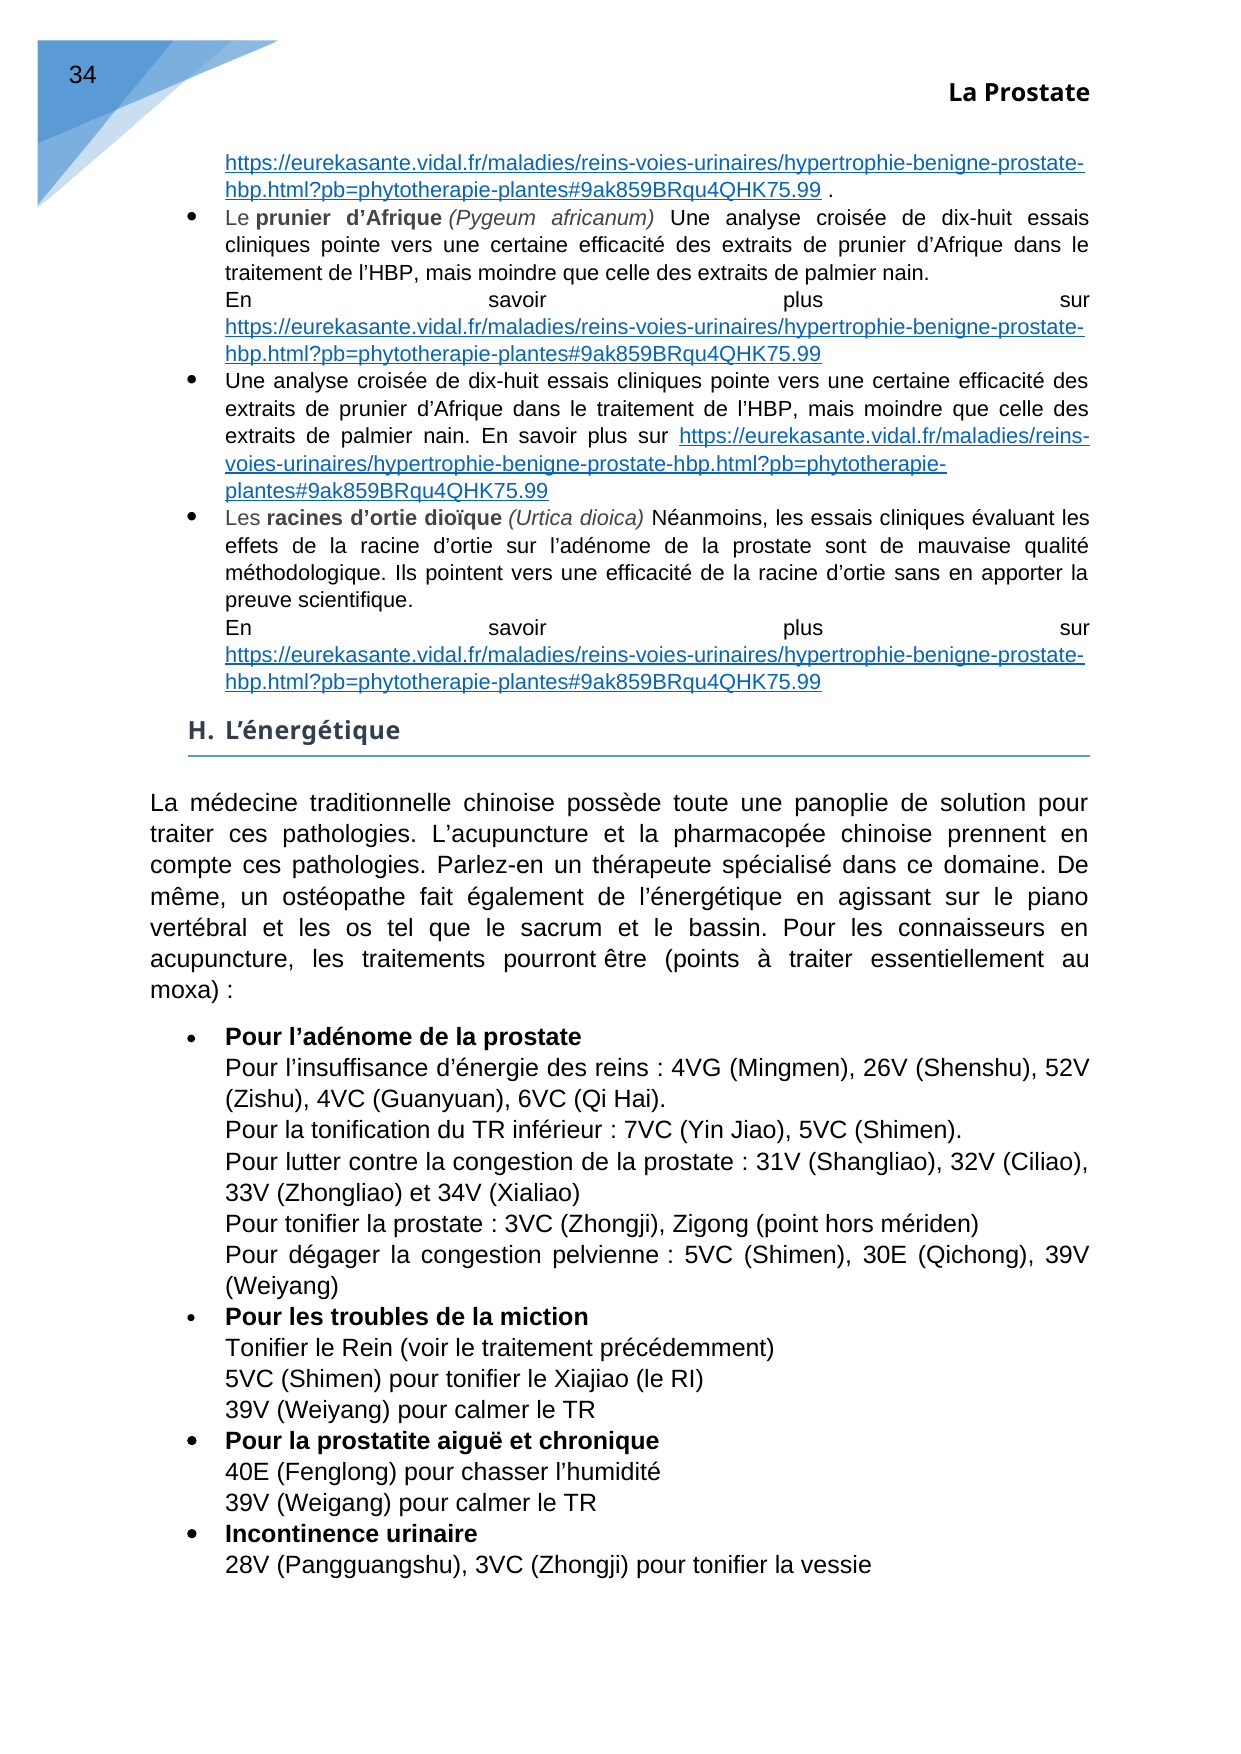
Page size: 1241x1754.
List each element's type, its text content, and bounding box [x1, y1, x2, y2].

list Tonifier le Rein (voir le traitement précédemment) [225, 1333, 1090, 1361]
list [187, 150, 1090, 202]
list Pour la prostatite aiguë et chronique [187, 1426, 1090, 1455]
list Pour les troubles de la miction [187, 1302, 1090, 1330]
list Le prunier d’Afrique (Pygeum africanum) Une analyse croisée de dix-huit essais cliniques pointe vers une certaine efficacité des extraits de prunier d’Afrique dans le traitement de l’HBP, mais moindre que celle des extraits de palmier nain. En savoir plus sur https://eurekasante.vidal.fr/maladies/reins-voies-urinaires/hypertrophie-benigne-prostate-hbp.html?pb=phytotherapie-plantes#9ak859BRqu4QHK75.99 [187, 204, 1090, 366]
list Une analyse croisée de dix-huit essais cliniques pointe vers une certaine efficacité des extraits de prunier d’Afrique dans le traitement de l’HBP, mais moindre que celle des extraits de palmier nain. En savoir plus sur https://eurekasante.vidal.fr/maladies/reins-voies-urinaires/hypertrophie-benigne-prostate-hbp.html?pb=phytotherapie-plantes#9ak859BRqu4QHK75.99 [187, 368, 1090, 503]
list Pour lutter contre la congestion de la prostate : 31V (Shangliao), 32V (Ciliao), 33V (Zhongliao) et 34V (Xialiao) [225, 1146, 1090, 1206]
list Pour la tonification du TR inférieur : 7VC (Yin Jiao), 5VC (Shimen). [225, 1115, 1090, 1144]
list Les racines d’ortie dioïque (Urtica dioica) Néanmoins, les essais cliniques évaluant les effets de la racine d’ortie sur l’adénome de la prostate sont de mauvaise qualité méthodologique. Ils pointent vers une efficacité de la racine d’ortie sans en apporter la preuve scientifique. En savoir plus sur https://eurekasante.vidal.fr/maladies/reins-voies-urinaires/hypertrophie-benigne-prostate-hbp.html?pb=phytotherapie-plantes#9ak859BRqu4QHK75.99 [187, 505, 1090, 694]
list Pour tonifier la prostate : 3VC (Zhongji), Zigong (point hors mériden) [225, 1208, 1090, 1237]
list 5VC (Shimen) pour tonifier le Xiajiao (le RI) [225, 1364, 1090, 1392]
picture [37, 40, 279, 209]
list 39V (Weiyang) pour calmer le TR [225, 1395, 1090, 1423]
list 28V (Pangguangshu), 3VC (Zhongji) pour tonifier la vessie [225, 1550, 1090, 1579]
list 39V (Weigang) pour calmer le TR [225, 1488, 1090, 1517]
list Pour l’adénome de la prostate [187, 1022, 1090, 1051]
list Pour dégager la congestion pelvienne : 5VC (Shimen), 30E (Qichong), 39V (Weiyang) [225, 1239, 1090, 1299]
text La médecine traditionnelle chinoise possède toute une panoplie de solution pour traiter ces pathologies. L’acupuncture et la pharmacopée chinoise prennent en compte ces pathologies. Parlez-en un thérapeute spécialisé dans ce domaine. De même, un ostéopathe fait également de l’énergétique en agissant sur le piano vertébral et les os tel que le sacrum et le bassin. Pour les connaisseurs en acupuncture, les traitements pourront être (points à traiter essentiellement au moxa) : [150, 788, 1090, 1003]
subtitle L’énergétique [187, 713, 1090, 757]
list Incontinence urinaire [187, 1519, 1090, 1548]
list Pour l’insuffisance d’énergie des reins : 4VG (Mingmen), 26V (Shenshu), 52V (Zishu), 4VC (Guanyuan), 6VC (Qi Hai). [225, 1053, 1090, 1113]
list 40E (Fenglong) pour chasser l’humidité [225, 1457, 1090, 1486]
